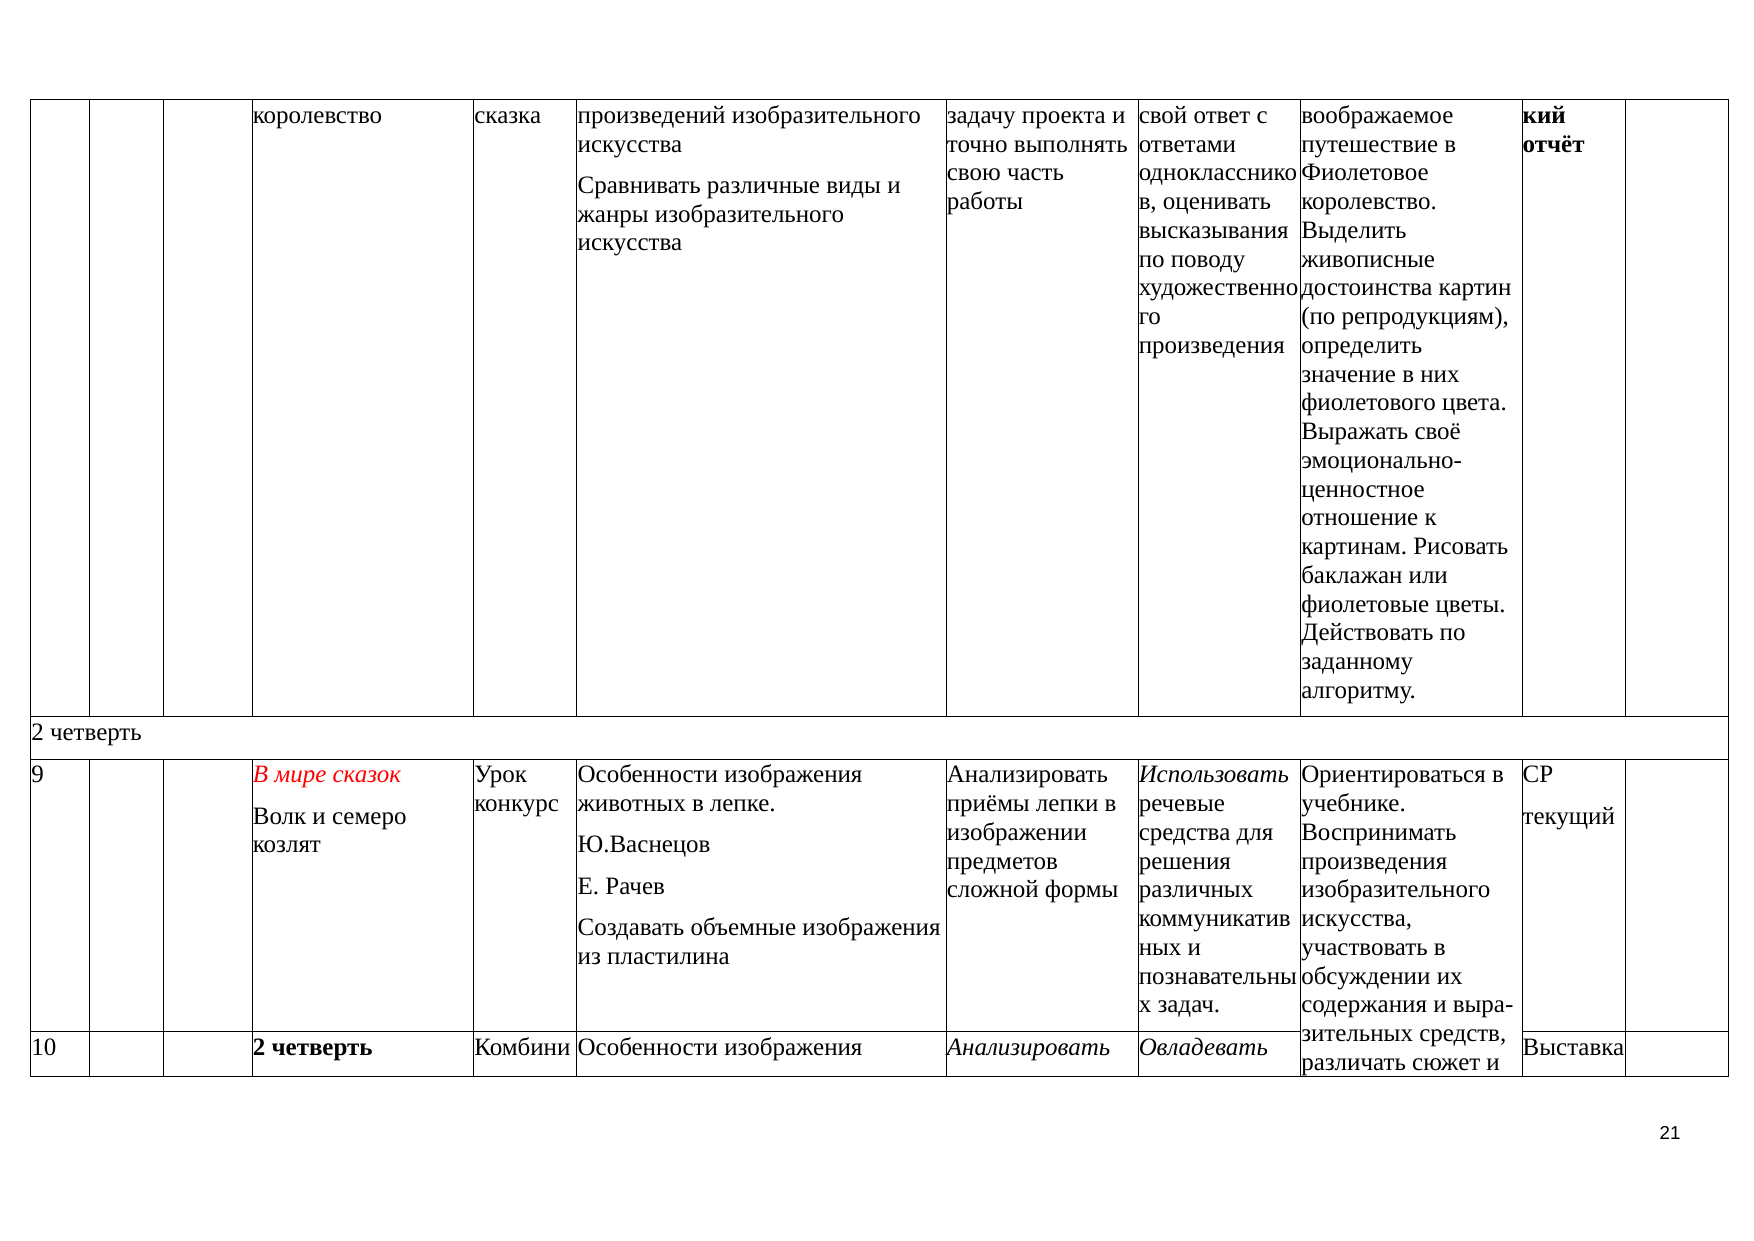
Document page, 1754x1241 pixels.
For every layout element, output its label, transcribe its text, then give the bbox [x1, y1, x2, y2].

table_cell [947, 1032, 1138, 1076]
table_cell 9 [31, 760, 89, 1031]
table_cell [1626, 760, 1728, 1031]
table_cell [253, 1032, 473, 1076]
table_cell СР текущий [1523, 760, 1625, 1031]
table_cell [164, 100, 252, 716]
table_cell Особенности изображения животных в лепке. Ю.Васнецов Е. Рачев Создавать объемные изображения из пластилина [577, 760, 946, 1031]
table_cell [947, 100, 1138, 716]
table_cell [577, 100, 946, 716]
table_cell Комбинированный [474, 1032, 576, 1076]
table_cell [1626, 1032, 1728, 1076]
table_cell [1626, 100, 1728, 716]
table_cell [1139, 100, 1300, 716]
table_cell [90, 760, 163, 1031]
table_cell Ориентироваться в учебнике. Воспринимать произведения изобразительного искусства, участвовать в обсуждении их содержания и выразительных средств, различать сюжет и содержание в знакомых произведениях. Выбрать цветовой фон для иллюстрации. Нарисовать иллюстрации. Выразить в творческой деятельности своё отношение к изображаемому через создание художественного образа. Уметь создавать объемные изображения из пластилина [1301, 760, 1522, 1076]
table_cell [90, 100, 163, 716]
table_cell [253, 100, 473, 716]
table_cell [1301, 100, 1522, 716]
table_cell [577, 1032, 946, 1076]
table_cell 10 [31, 1032, 89, 1076]
table_cell В мире сказок Волк и семеро козлят [253, 760, 473, 1031]
table_cell [164, 760, 252, 1031]
table_cell 2 четверть [31, 717, 1728, 758]
table_cell Урок сказка [474, 100, 576, 716]
table_cell [164, 1032, 252, 1076]
table_cell Выставка работ [1523, 1032, 1625, 1076]
table_cell 8 [31, 100, 89, 716]
table_cell Анализировать приёмы лепки в изображении предметов сложной формы [947, 760, 1138, 1031]
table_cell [1139, 1032, 1300, 1076]
table_cell [90, 1032, 163, 1076]
table_cell Творческий отчёт [1523, 100, 1625, 716]
table_cell Урок конкурс [474, 760, 576, 1031]
table_cell Использовать речевые средства для решения различных коммуникативных и познавательных задач. [1139, 760, 1300, 1031]
